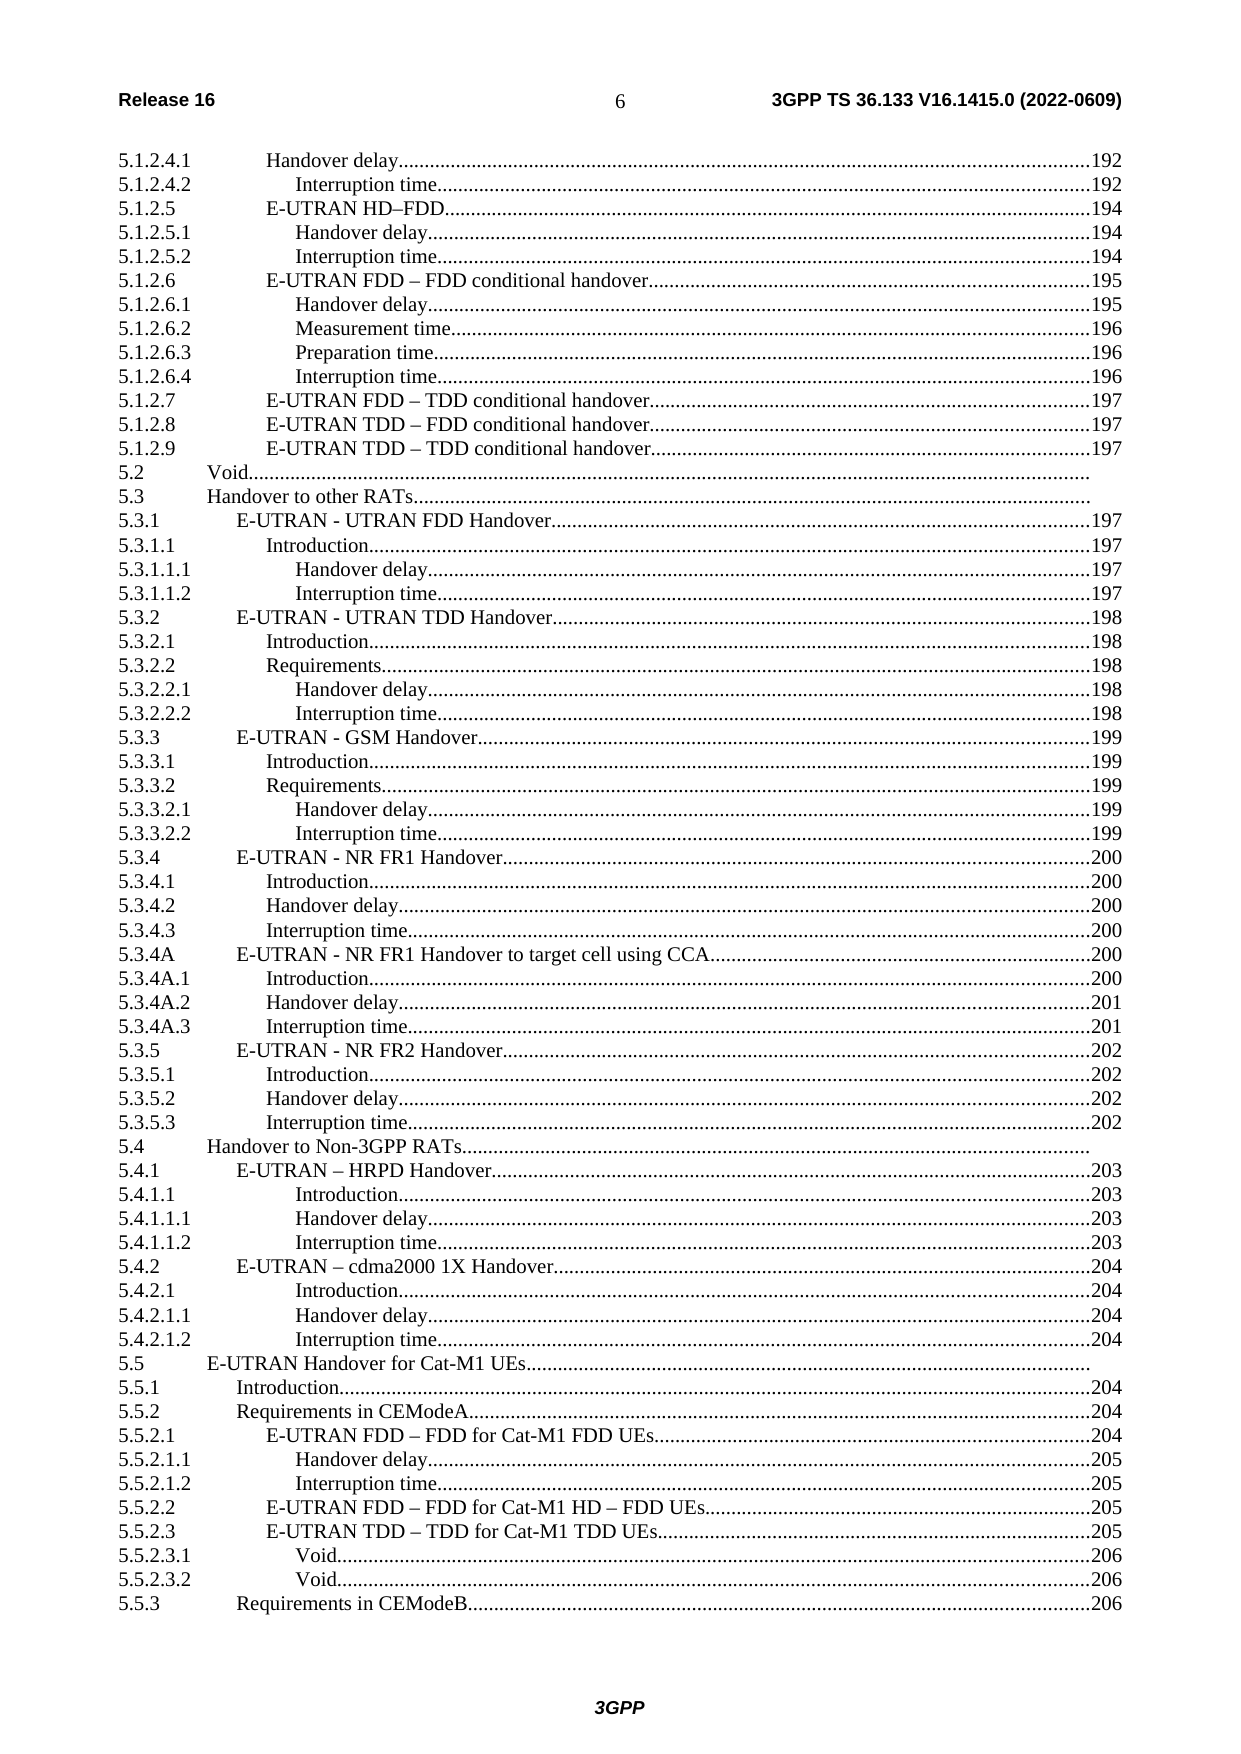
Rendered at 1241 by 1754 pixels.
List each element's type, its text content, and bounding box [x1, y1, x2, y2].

text 5.3.5 E-UTRAN - NR FR2 Handover 202 [118, 1038, 1122, 1062]
text 5.1.2.6 E-UTRAN FDD – FDD conditional handover 195 [118, 268, 1122, 292]
text 5.1.2.8 E-UTRAN TDD – FDD conditional handover 197 [118, 412, 1122, 436]
text 5.3.3.2 Requirements 199 [118, 773, 1122, 797]
text 5.3.1.1.2 Interruption time 197 [118, 581, 1122, 605]
text 5.1.2.7 E-UTRAN FDD – TDD conditional handover 197 [118, 388, 1122, 412]
text 5.3.4A E-UTRAN - NR FR1 Handover to target cell using CCA 200 [118, 942, 1122, 966]
text 5.4 Handover to Non-3GPP RATs 203 [118, 1134, 1078, 1158]
text 5.4.1.1 Introduction 203 [118, 1182, 1122, 1206]
text 5.4.2.1 Introduction 204 [118, 1278, 1122, 1302]
text 5.4.1.1.2 Interruption time 203 [118, 1230, 1122, 1254]
text 5.3.3 E-UTRAN - GSM Handover 199 [118, 725, 1122, 749]
text 5.5.2.3.1 Void 206 [118, 1543, 1122, 1567]
text 5.1.2.4.1 Handover delay 192 [118, 147, 1122, 172]
text 5.4.2 E-UTRAN – cdma2000 1X Handover 204 [118, 1254, 1122, 1278]
text 5.1.2.6.4 Interruption time 196 [118, 364, 1122, 388]
text 5.3.2.2.1 Handover delay 198 [118, 677, 1122, 701]
text 5.1.2.6.3 Preparation time 196 [118, 340, 1122, 364]
text 5.3.5.3 Interruption time 202 [118, 1110, 1122, 1134]
text 5.3.4.3 Interruption time 200 [118, 917, 1122, 942]
text 5.5.2.3 E-UTRAN TDD – TDD for Cat-M1 TDD UEs 205 [118, 1519, 1122, 1543]
text 5.3.2.2 Requirements 198 [118, 653, 1122, 677]
text 5.3.4.2 Handover delay 200 [118, 893, 1122, 917]
text 5.5.2.3.2 Void 206 [118, 1567, 1122, 1591]
text 5.5 E-UTRAN Handover for Cat-M1 UEs 204 [118, 1351, 1078, 1375]
text 5.3.2.1 Introduction 198 [118, 629, 1122, 653]
text 5.3.1.1 Introduction 197 [118, 532, 1122, 557]
text 5.3.4 E-UTRAN - NR FR1 Handover 200 [118, 845, 1122, 869]
text 5.4.2.1.2 Interruption time 204 [118, 1327, 1122, 1351]
text 5.2 Void 197 [118, 460, 1078, 484]
text 5.3.3.2.2 Interruption time 199 [118, 821, 1122, 845]
text 5.3 Handover to other RATs 197 [118, 484, 1078, 508]
text 5.3.2.2.2 Interruption time 198 [118, 701, 1122, 725]
text 5.3.1 E-UTRAN - UTRAN FDD Handover 197 [118, 508, 1122, 532]
text 5.5.2.1 E-UTRAN FDD – FDD for Cat-M1 FDD UEs 204 [118, 1423, 1122, 1447]
text 5.3.4A.2 Handover delay 201 [118, 990, 1122, 1014]
text 5.1.2.9 E-UTRAN TDD – TDD conditional handover 197 [118, 436, 1122, 460]
text 5.3.3.1 Introduction 199 [118, 749, 1122, 773]
text 5.1.2.6.2 Measurement time 196 [118, 316, 1122, 340]
text 5.1.2.5.1 Handover delay 194 [118, 220, 1122, 244]
text 5.4.1 E-UTRAN – HRPD Handover 203 [118, 1158, 1122, 1182]
text 5.3.5.2 Handover delay 202 [118, 1086, 1122, 1110]
text 5.3.4A.3 Interruption time 201 [118, 1014, 1122, 1038]
text 5.3.1.1.1 Handover delay 197 [118, 557, 1122, 581]
text 5.5.2.2 E-UTRAN FDD – FDD for Cat-M1 HD – FDD UEs 205 [118, 1495, 1122, 1519]
text 5.3.4.1 Introduction 200 [118, 869, 1122, 893]
text 5.4.2.1.1 Handover delay 204 [118, 1302, 1122, 1327]
text 5.3.4A.1 Introduction 200 [118, 966, 1122, 990]
text 5.5.2 Requirements in CEModeA 204 [118, 1399, 1122, 1423]
text 5.3.5.1 Introduction 202 [118, 1062, 1122, 1086]
text 5.1.2.4.2 Interruption time 192 [118, 172, 1122, 196]
text 5.4.1.1.1 Handover delay 203 [118, 1206, 1122, 1230]
text 5.5.2.1.2 Interruption time 205 [118, 1471, 1122, 1495]
text 5.3.2 E-UTRAN - UTRAN TDD Handover 198 [118, 605, 1122, 629]
text 5.5.3 Requirements in CEModeB 206 [118, 1591, 1122, 1615]
text 5.5.2.1.1 Handover delay 205 [118, 1447, 1122, 1471]
text 5.1.2.5.2 Interruption time 194 [118, 244, 1122, 268]
text 5.5.1 Introduction 204 [118, 1375, 1122, 1399]
text 5.1.2.6.1 Handover delay 195 [118, 292, 1122, 316]
text 5.1.2.5 E-UTRAN HD–FDD 194 [118, 196, 1122, 220]
text 5.3.3.2.1 Handover delay 199 [118, 797, 1122, 821]
